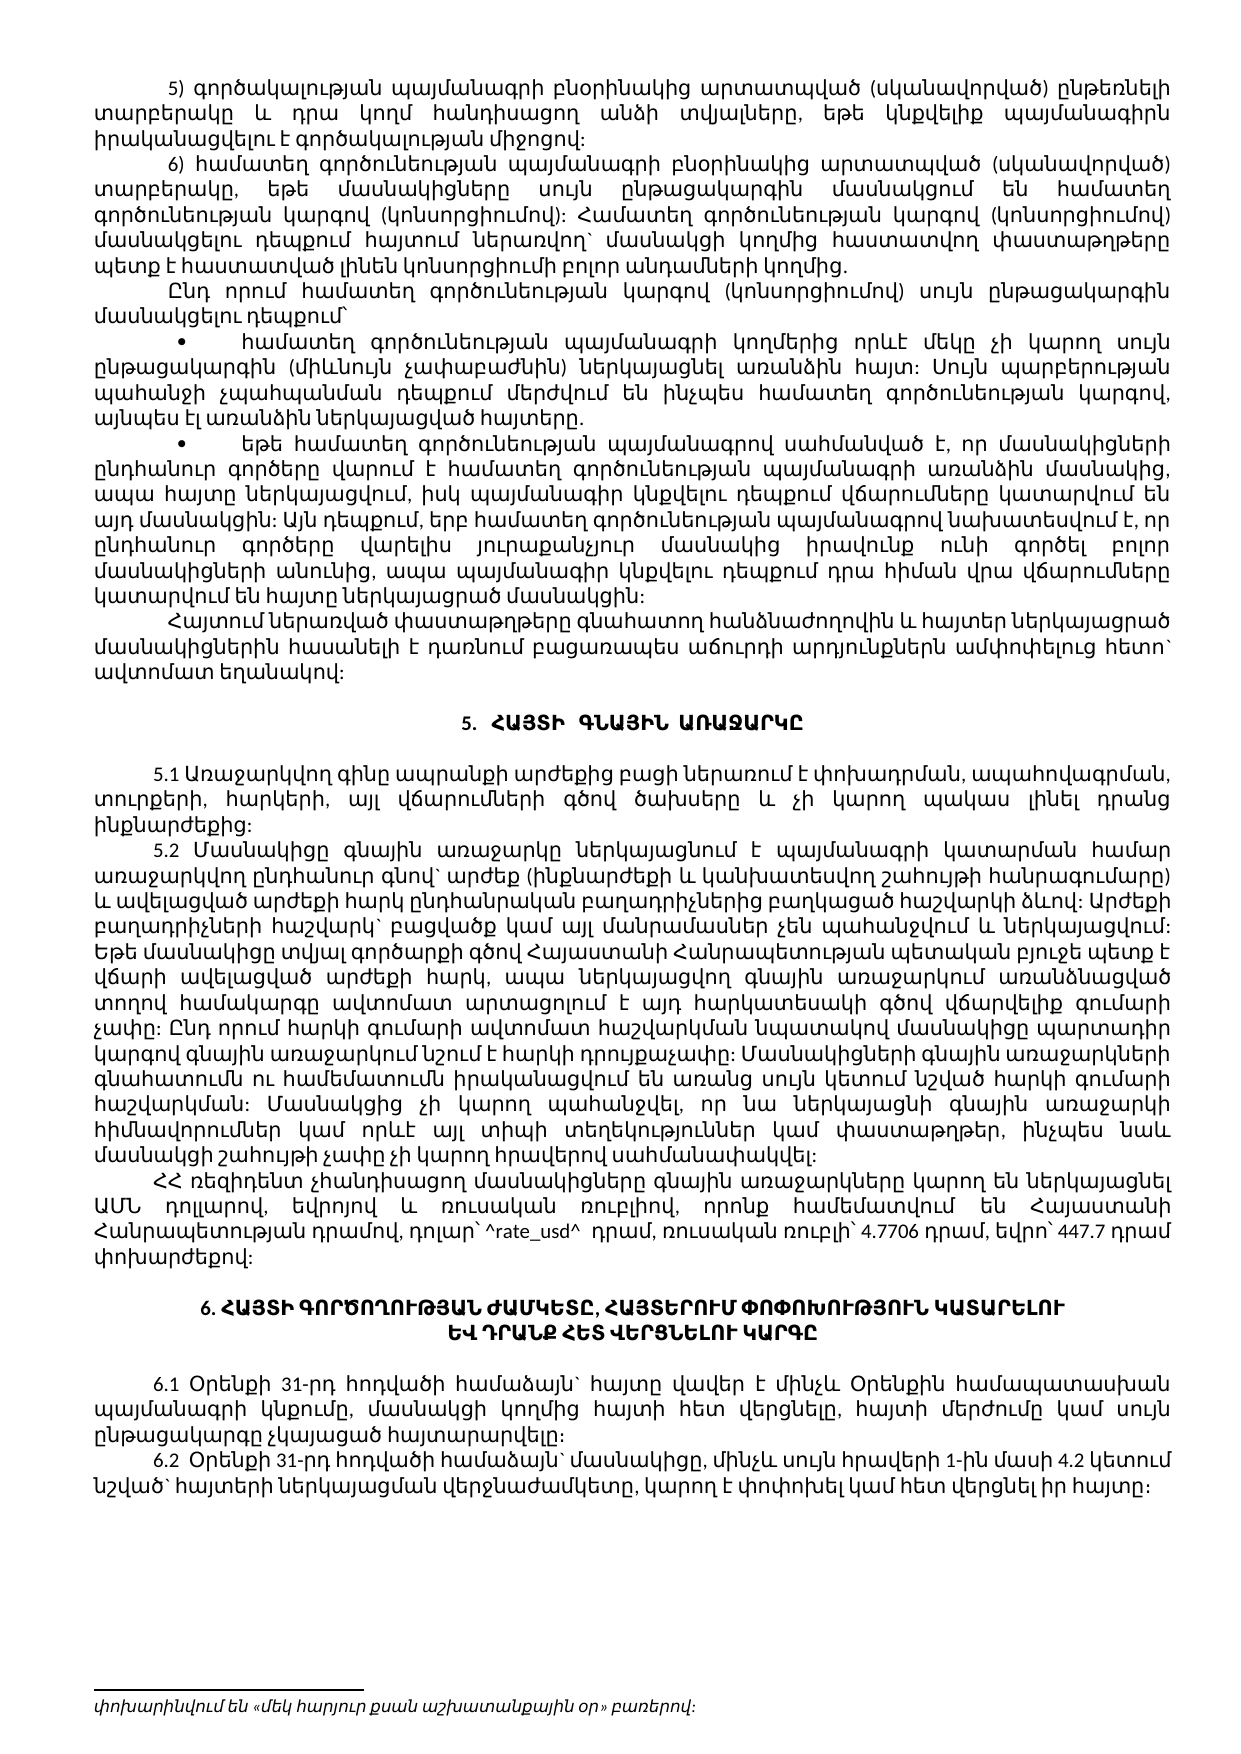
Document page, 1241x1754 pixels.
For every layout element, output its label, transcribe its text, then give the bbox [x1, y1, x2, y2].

text ԵՎ ԴՐԱՆՔ ՀԵՏ ՎԵՐՑՆԵԼՈՒ ԿԱՐԳԸ [94, 1320, 1171, 1346]
list եթե համատեղ գործունեության պայմանագրով սահմանված է, որ մասնակիցների ընդհանուր գործերը վարում է համատեղ գործունեության պայմանագրի առանձին մասնակից, ապա հայտը ներկայացվում, իսկ պայմանագիր կնքվելու դեպքում վճարումները կատարվում են այդ մասնակցին: Այն դեպքում, երբ համատեղ գործունեության պայմանագրով նախատեսվում է, որ ընդհանուր գործերը վարելիս յուրաքանչյուր մասնակից իրավունք ունի գործել բոլոր մասնակիցների անունից, ապա պայմանագիր կնքվելու դեպքում դրա հիման վրա վճարումները կատարվում են հայտը ներկայացրած մասնակցին: [94, 431, 1171, 609]
text ՀՀ ռեզիդենտ չհանդիսացող մասնակիցները գնային առաջարկները կարող են ներկայացնել ԱՄՆ դոլլարով, եվրոյով և ռուսական ռուբլիով, որոնք համեմատվում են Հայաստանի Հանրապետության դրամով, դոլար՝ ^rate_usd^ դրամ, ռուսական ռուբլի՝ 4.7706 դրամ, եվրո՝ 447.7 դրամ փոխարժեքով: [94, 1168, 1171, 1269]
text 5) գործակալության պայմանագրի բնօրինակից արտատպված (սկանավորված) ընթեռնելի տարբերակը և դրա կողմ հանդիսացող անձի տվյալները, եթե կնքվելիք պայմանագիրն իրականացվելու է գործակալության միջոցով: [94, 75, 1171, 151]
text 6.1 Օրենքի 31-րդ հոդվածի համաձայն` հայտը վավեր է մինչև Օրենքին համապատասխան պայմանագրի կնքումը, մասնակցի կողմից հայտի հետ վերցնելը, հայտի մերժումը կամ սույն ընթացակարգը չկայացած հայտարարվելը։ [94, 1371, 1171, 1447]
text Ընդ որում համատեղ գործունեության կարգով (կոնսորցիումով) սույն ընթացակարգին մասնակցելու դեպքում՝ [94, 278, 1171, 329]
text 5. ՀԱՅՏԻ ԳՆԱՅԻՆ ԱՌԱՋԱՐԿԸ [94, 710, 1171, 736]
list համատեղ գործունեության պայմանագրի կողմերից որևէ մեկը չի կարող սույն ընթացակարգին (միևնույն չափաբաժնին) ներկայացնել առանձին հայտ: Սույն պարբերության պահանջի չպահպանման դեպքում մերժվում են ինչպես համատեղ գործունեության կարգով, այնպես էլ առանձին ներկայացված հայտերը. [94, 329, 1171, 431]
text 6.2 Օրենքի 31-րդ հոդվածի համաձայն` մասնակիցը, մինչև սույն հրավերի 1-ին մասի 4.2 կետում նշված` հայտերի ներկայացման վերջնաժամկետը, կարող է փոփոխել կամ հետ վերցնել իր հայտը։ [94, 1447, 1171, 1498]
text 5.2 Մասնակիցը գնային առաջարկը ներկայացնում է պայմանագրի կատարման համար առաջարկվող ընդհանուր գնով` արժեք (ինքնարժեքի և կանխատեսվող շահույթի հանրագումարը) և ավելացված արժեքի հարկ ընդհանրական բաղադրիչներից բաղկացած հաշվարկի ձևով: Արժեքի բաղադրիչների հաշվարկ` բացվածք կամ այլ մանրամասներ չեն պահանջվում և ներկայացվում: Եթե մասնակիցը տվյալ գործարքի գծով Հայաստանի Հանրապետության պետական բյուջե պետք է վճարի ավելացված արժեքի հարկ, ապա ներկայացվող գնային առաջարկում առանձնացված տողով համակարգը ավտոմատ արտացոլում է այդ հարկատեսակի գծով վճարվելիք գումարի չափը: Ընդ որում հարկի գումարի ավտոմատ հաշվարկման նպատակով մասնակիցը պարտադիր կարգով գնային առաջարկում նշում է հարկի դրույքաչափը: Մասնակիցների գնային առաջարկների գնահատումն ու համեմատումն իրականացվում են առանց սույն կետում նշված հարկի գումարի հաշվարկման: Մասնակցից չի կարող պահանջվել, որ նա ներկայացնի գնային առաջարկի հիմնավորումներ կամ որևէ այլ տիպի տեղեկություններ կամ փաստաթղթեր, ինչպես նաև մասնակցի շահույթի չափը չի կարող հրավերով սահմանափակվել: [94, 837, 1171, 1168]
text 5.1 Առաջարկվող գինը ապրանքի արժեքից բացի ներառում է փոխադրման, ապահովագրման, տուրքերի, հարկերի, այլ վճարումների գծով ծախսերը և չի կարող պակաս լինել դրանց ինքնարժեքից: [94, 761, 1171, 837]
text Հայտում ներառված փաստաթղթերը գնահատող հանձնաժողովին և հայտեր ներկայացրած մասնակիցներին հասանելի է դառնում բացառապես աճուրդի արդյունքներն ամփոփելուց հետո` ավտոմատ եղանակով: [94, 609, 1171, 685]
text 6) համատեղ գործունեության պայմանագրի բնօրինակից արտատպված (սկանավորված) տարբերակը, եթե մասնակիցները սույն ընթացակարգին մասնակցում են համատեղ գործունեության կարգով (կոնսորցիումով): Համատեղ գործունեության կարգով (կոնսորցիումով) մասնակցելու դեպքում հայտում ներառվող` մասնակցի կողմից հաստատվող փաստաթղթերը պետք է հաստատված լինեն կոնսորցիումի բոլոր անդամների կողմից. [94, 151, 1171, 278]
text 6. ՀԱՅՏԻ ԳՈՐԾՈՂՈՒԹՅԱՆ ԺԱՄԿԵՏԸ, ՀԱՅՏԵՐՈՒՄ ՓՈՓՈԽՈՒԹՅՈՒՆ ԿԱՏԱՐԵԼՈՒ [94, 1295, 1171, 1320]
